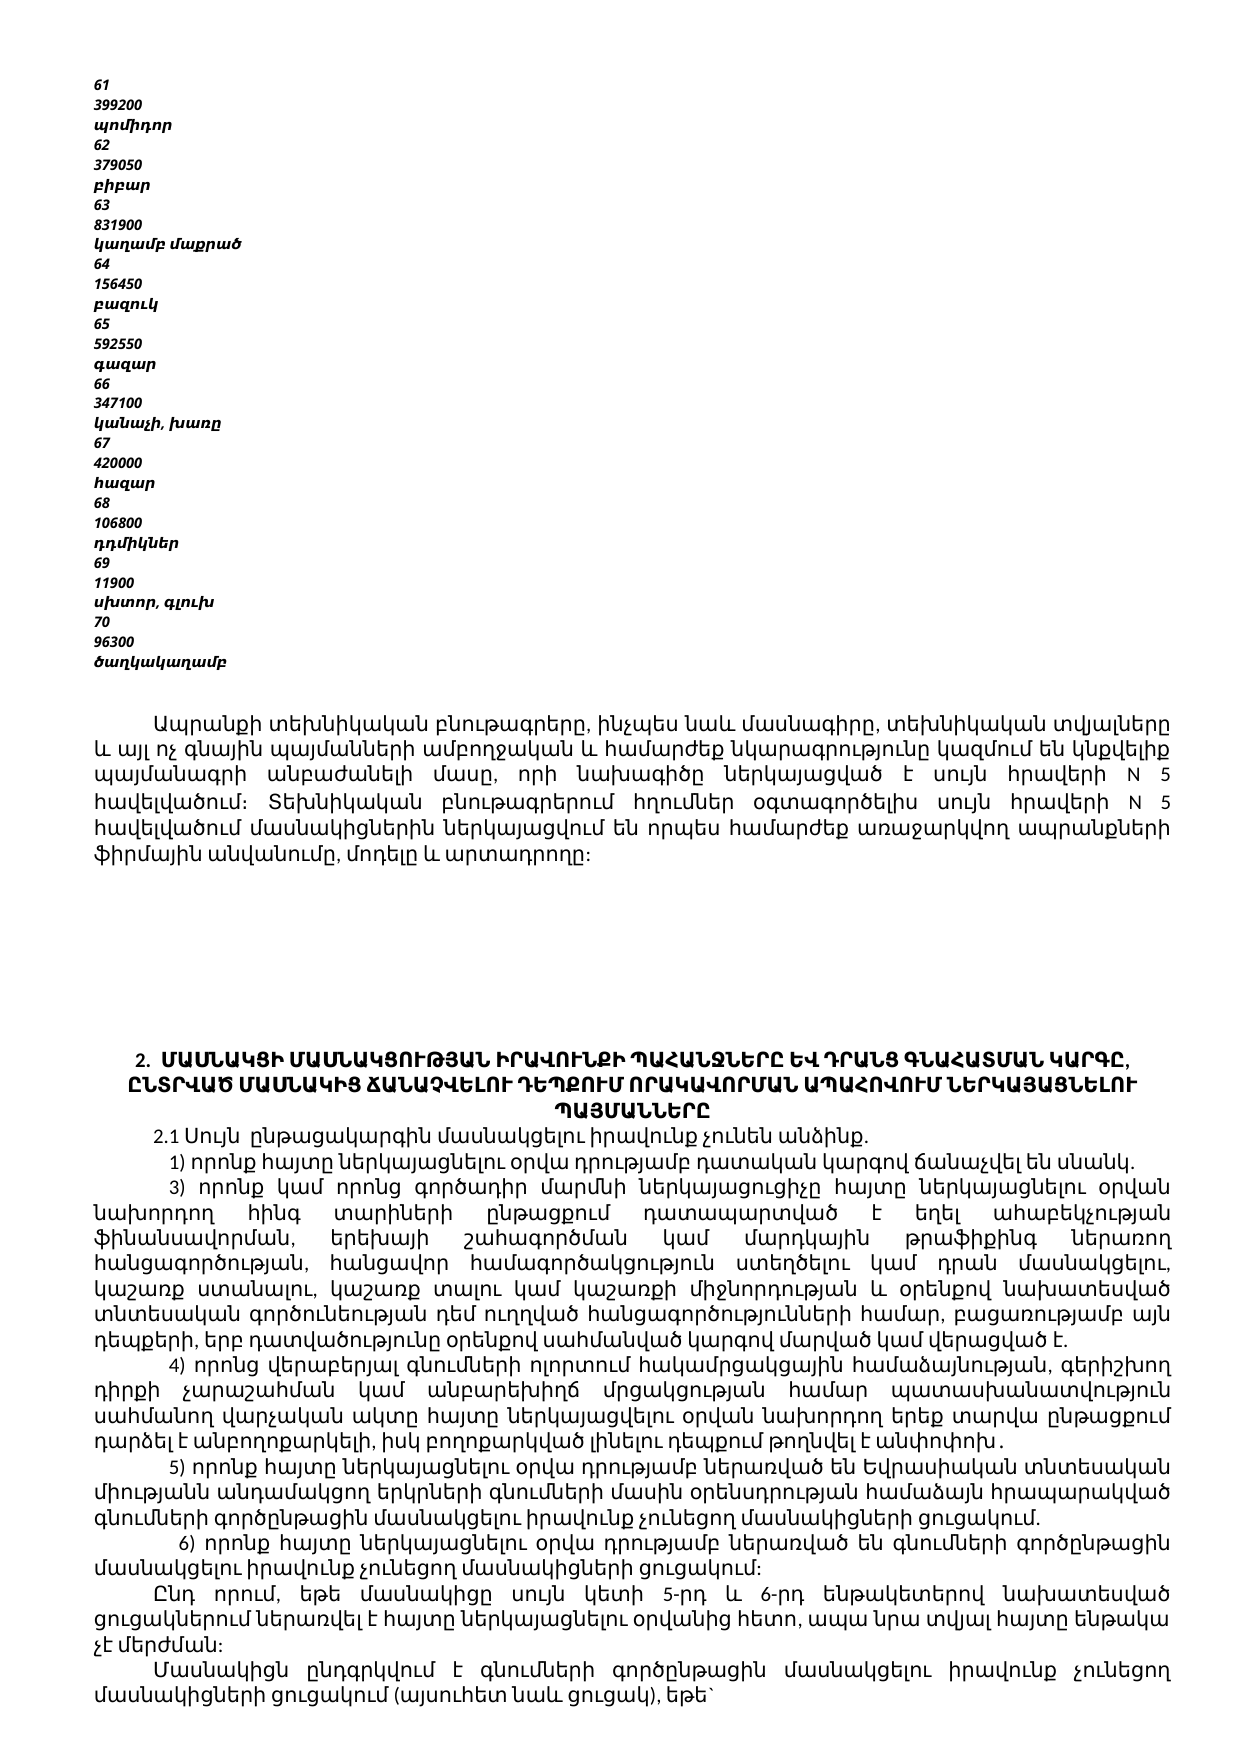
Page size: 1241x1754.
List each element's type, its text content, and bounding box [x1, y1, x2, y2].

text Ընդ որում, եթե մասնակիցը սույն կետի 5-րդ և 6-րդ ենթակետերով նախատեսված ցուցակներում ներառվել է հայտը ներկայացնելու օրվանից հետո, ապա նրա տվյալ հայտը ենթակա չէ մերժման: [94, 1581, 1171, 1657]
text 5) որոնք հայտը ներկայացնելու օրվա դրությամբ ներառված են Եվրասիական տնտեսական միությանն անդամակցող երկրների գնումների մասին օրենսդրության համաձայն հրապարակված գնումների գործընթացին մասնակցելու իրավունք չունեցող մասնակիցների ցուցակում. [94, 1454, 1171, 1530]
text Ապրանքի տեխնիկական բնութագրերը, ինչպես նաև մասնագիրը, տեխնիկական տվյալները և այլ ոչ գնային պայմանների ամբողջական և համարժեք նկարագրությունը կազմում են կնքվելիք պայմանագրի անբաժանելի մասը, որի նախագիծը ներկայացված է սույն հրավերի N 5 հավելվածում։ Տեխնիկական բնութագրերում հղումներ օգտագործելիս սույն հրավերի N 5 հավելվածում մասնակիցներին ներկայացվում են որպես համարժեք առաջարկվող ապրանքների ֆիրմային անվանումը, մոդելը և արտադրողը: [94, 711, 1171, 866]
text 3) որոնք կամ որոնց գործադիր մարմնի ներկայացուցիչը հայտը ներկայացնելու օրվան նախորդող հինգ տարիների ընթացքում դատապարտված է եղել ահաբեկչության ֆինանսավորման, երեխայի շահագործման կամ մարդկային թրաֆիքինգ ներառող հանցագործության, հանցավոր համագործակցություն ստեղծելու կամ դրան մասնակցելու, կաշառք ստանալու, կաշառք տալու կամ կաշառքի միջնորդության և օրենքով նախատեսված տնտեսական գործունեության դեմ ուղղված հանցագործությունների համար, բացառությամբ այն դեպքերի, երբ դատվածությունը օրենքով սահմանված կարգով մարված կամ վերացված է. [94, 1174, 1171, 1352]
text 2.1 Սույն ընթացակարգին մասնակցելու իրավունք չունեն անձինք. [94, 1123, 1171, 1149]
text 6) որոնք հայտը ներկայացնելու օրվա դրությամբ ներառված են գնումների գործընթացին մասնակցելու իրավունք չունեցող մասնակիցների ցուցակում: [94, 1530, 1171, 1581]
text 4) որոնց վերաբերյալ գնումների ոլորտում հակամրցակցային համաձայնության, գերիշխող դիրքի չարաշահման կամ անբարեխիղճ մրցակցության համար պատասխանատվություն սահմանող վարչական ակտը հայտը ներկայացվելու օրվան նախորդող երեք տարվա ընթացքում դարձել է անբողոքարկելի, իսկ բողոքարկված լինելու դեպքում թողնվել է անփոփոխ․ [94, 1352, 1171, 1454]
text Մասնակիցն ընդգրկվում է գնումների գործընթացին մասնակցելու իրավունք չունեցող մասնակիցների ցուցակում (այսուհետ նաև ցուցակ), եթե` [94, 1657, 1171, 1708]
text 2. ՄԱՍՆԱԿՑԻ ՄԱՍՆԱԿՑՈՒԹՅԱՆ ԻՐԱՎՈՒՆՔԻ ՊԱՀԱՆՋՆԵՐԸ ԵՎ ԴՐԱՆՑ ԳՆԱՀԱՏՄԱՆ ԿԱՐԳԸ, ԸՆՏՐՎԱԾ ՄԱՍՆԱԿԻՑ ՃԱՆԱՉՎԵԼՈՒ ԴԵՊՔՈՒՄ ՈՐԱԿԱՎՈՐՄԱՆ ԱՊԱՀՈՎՈՒՄ ՆԵՐԿԱՅԱՑՆԵԼՈՒ ՊԱՅՄԱՆՆԵՐԸ [94, 1047, 1171, 1123]
text 1) որոնք հայտը ներկայացնելու օրվա դրությամբ դատական կարգով ճանաչվել են սնանկ. [94, 1149, 1171, 1174]
